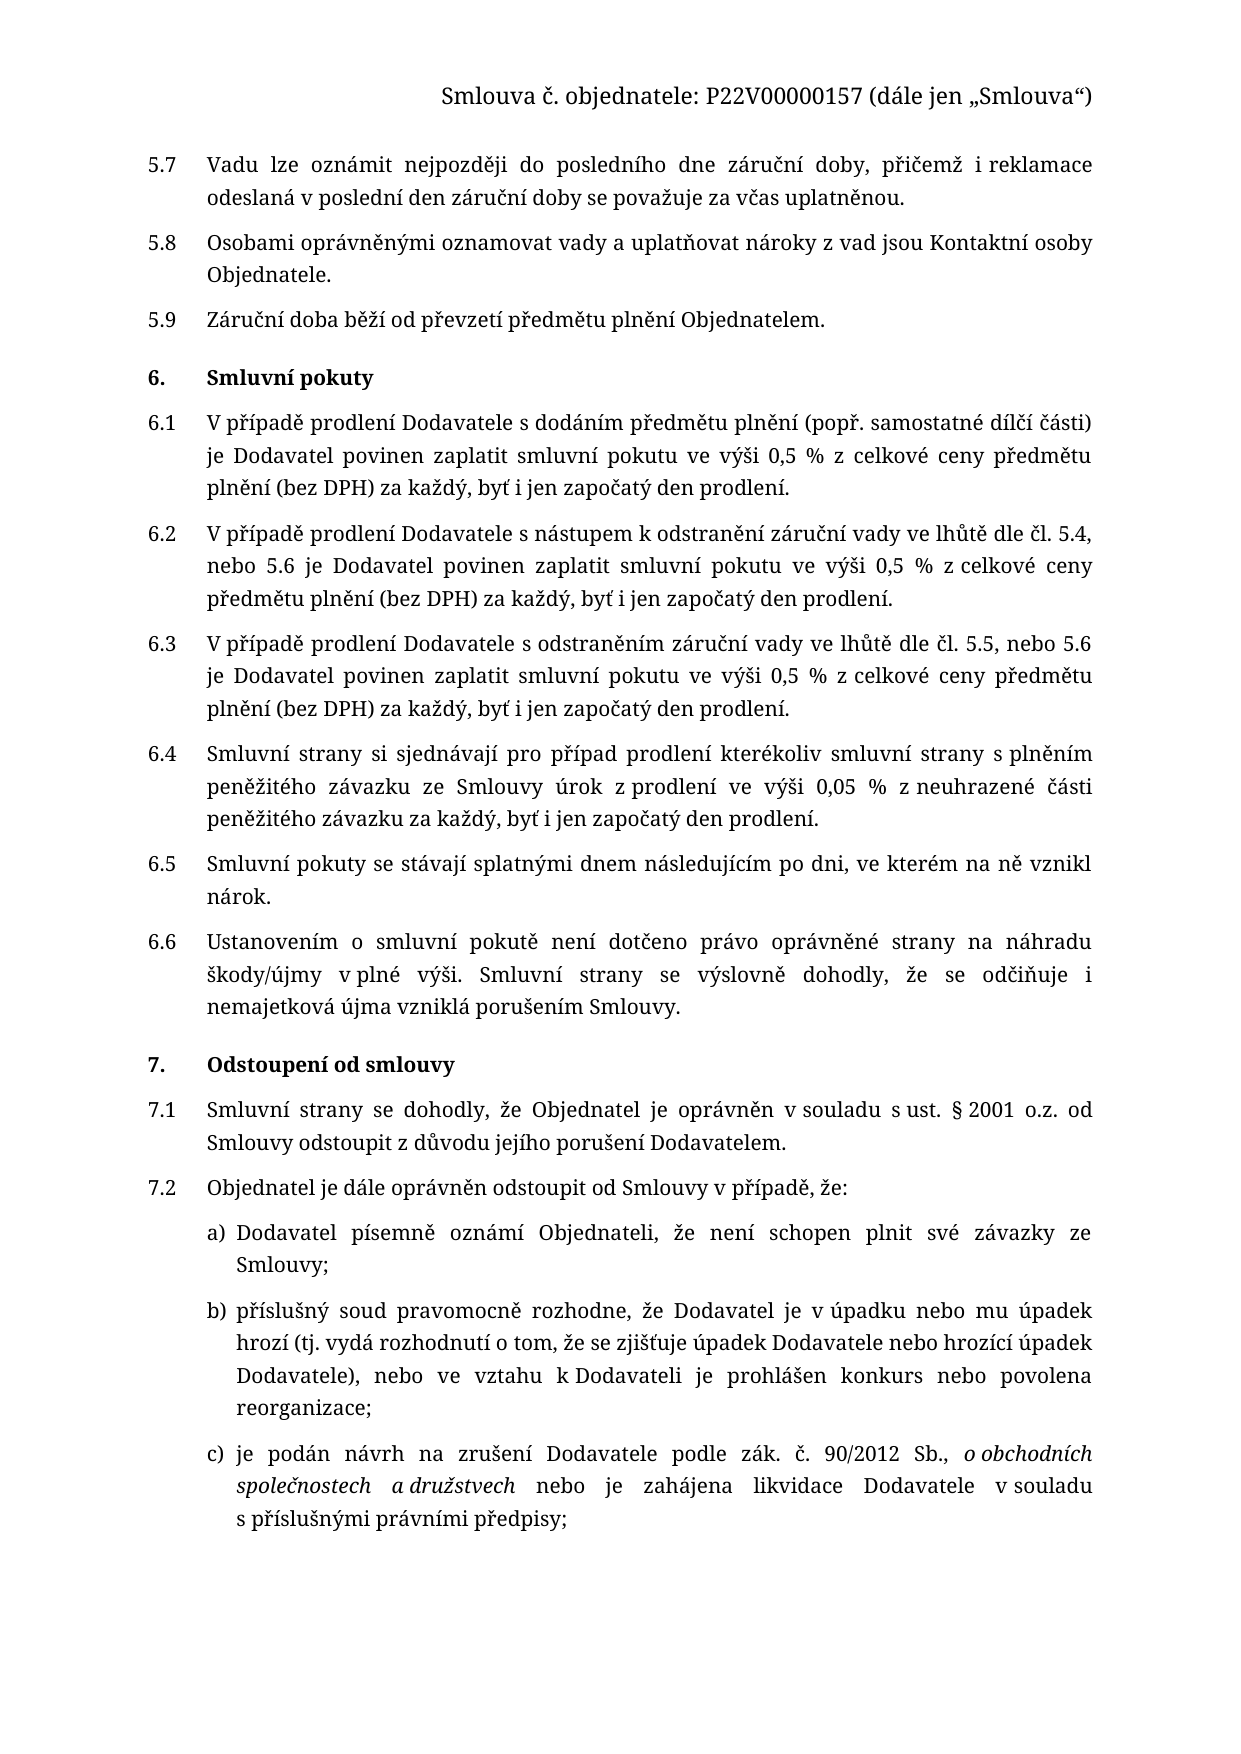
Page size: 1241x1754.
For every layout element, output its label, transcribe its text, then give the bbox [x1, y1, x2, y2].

list V případě prodlení Dodavatele s odstraněním záruční vady ve lhůtě dle čl. 5.5, nebo 5.6 je Dodavatel povinen zaplatit smluvní pokutu ve výši 0,5 % z celkové ceny předmětu plnění (bez DPH) za každý, byť i jen započatý den prodlení. [148, 629, 1093, 723]
list Odstoupení od smlouvy [148, 1050, 1093, 1078]
list Záruční doba běží od převzetí předmětu plnění Objednatelem. [148, 306, 1093, 334]
list Dodavatel písemně oznámí Objednateli, že není schopen plnit své závazky ze Smlouvy; [207, 1218, 1093, 1279]
list Smluvní pokuty se stávají splatnými dnem následujícím po dni, ve kterém na ně vznikl nárok. [148, 849, 1093, 911]
list Objednatel je dále oprávněn odstoupit od Smlouvy v případě, že: [148, 1173, 1093, 1201]
list V případě prodlení Dodavatele s dodáním předmětu plnění (popř. samostatné dílčí části) je Dodavatel povinen zaplatit smluvní pokutu ve výši 0,5 % z celkové ceny předmětu plnění (bez DPH) za každý, byť i jen započatý den prodlení. [148, 408, 1093, 502]
list Smluvní strany si sjednávají pro případ prodlení kterékoliv smluvní strany s plněním peněžitého závazku ze Smlouvy úrok z prodlení ve výši 0,05 % z neuhrazené části peněžitého závazku za každý, byť i jen započatý den prodlení. [148, 739, 1093, 833]
list Vadu lze oznámit nejpozději do posledního dne záruční doby, přičemž i reklamace odeslaná v poslední den záruční doby se považuje za včas uplatněnou. [148, 150, 1093, 211]
list příslušný soud pravomocně rozhodne, že Dodavatel je v úpadku nebo mu úpadek hrozí (tj. vydá rozhodnutí o tom, že se zjišťuje úpadek Dodavatele nebo hrozící úpadek Dodavatele), nebo ve vztahu k Dodavateli je prohlášen konkurs nebo povolena reorganizace; [207, 1296, 1093, 1422]
list je podán návrh na zrušení Dodavatele podle zák. č. 90/2012 Sb., o obchodních společnostech a družstvech nebo je zahájena likvidace Dodavatele v souladu s příslušnými právními předpisy; [207, 1439, 1093, 1532]
list V případě prodlení Dodavatele s nástupem k odstranění záruční vady ve lhůtě dle čl. 5.4, nebo 5.6 je Dodavatel povinen zaplatit smluvní pokutu ve výši 0,5 % z celkové ceny předmětu plnění (bez DPH) za každý, byť i jen započatý den prodlení. [148, 519, 1093, 612]
list Osobami oprávněnými oznamovat vady a uplatňovat nároky z vad jsou Kontaktní osoby Objednatele. [148, 228, 1093, 289]
list Smluvní strany se dohodly, že Objednatel je oprávněn v souladu s ust. § 2001 o.z. od Smlouvy odstoupit z důvodu jejího porušení Dodavatelem. [148, 1095, 1093, 1156]
list Smluvní pokuty [148, 363, 1093, 392]
list Ustanovením o smluvní pokutě není dotčeno právo oprávněné strany na náhradu škody/újmy v plné výši. Smluvní strany se výslovně dohodly, že se odčiňuje i nemajetková újma vzniklá porušením Smlouvy. [148, 927, 1093, 1021]
